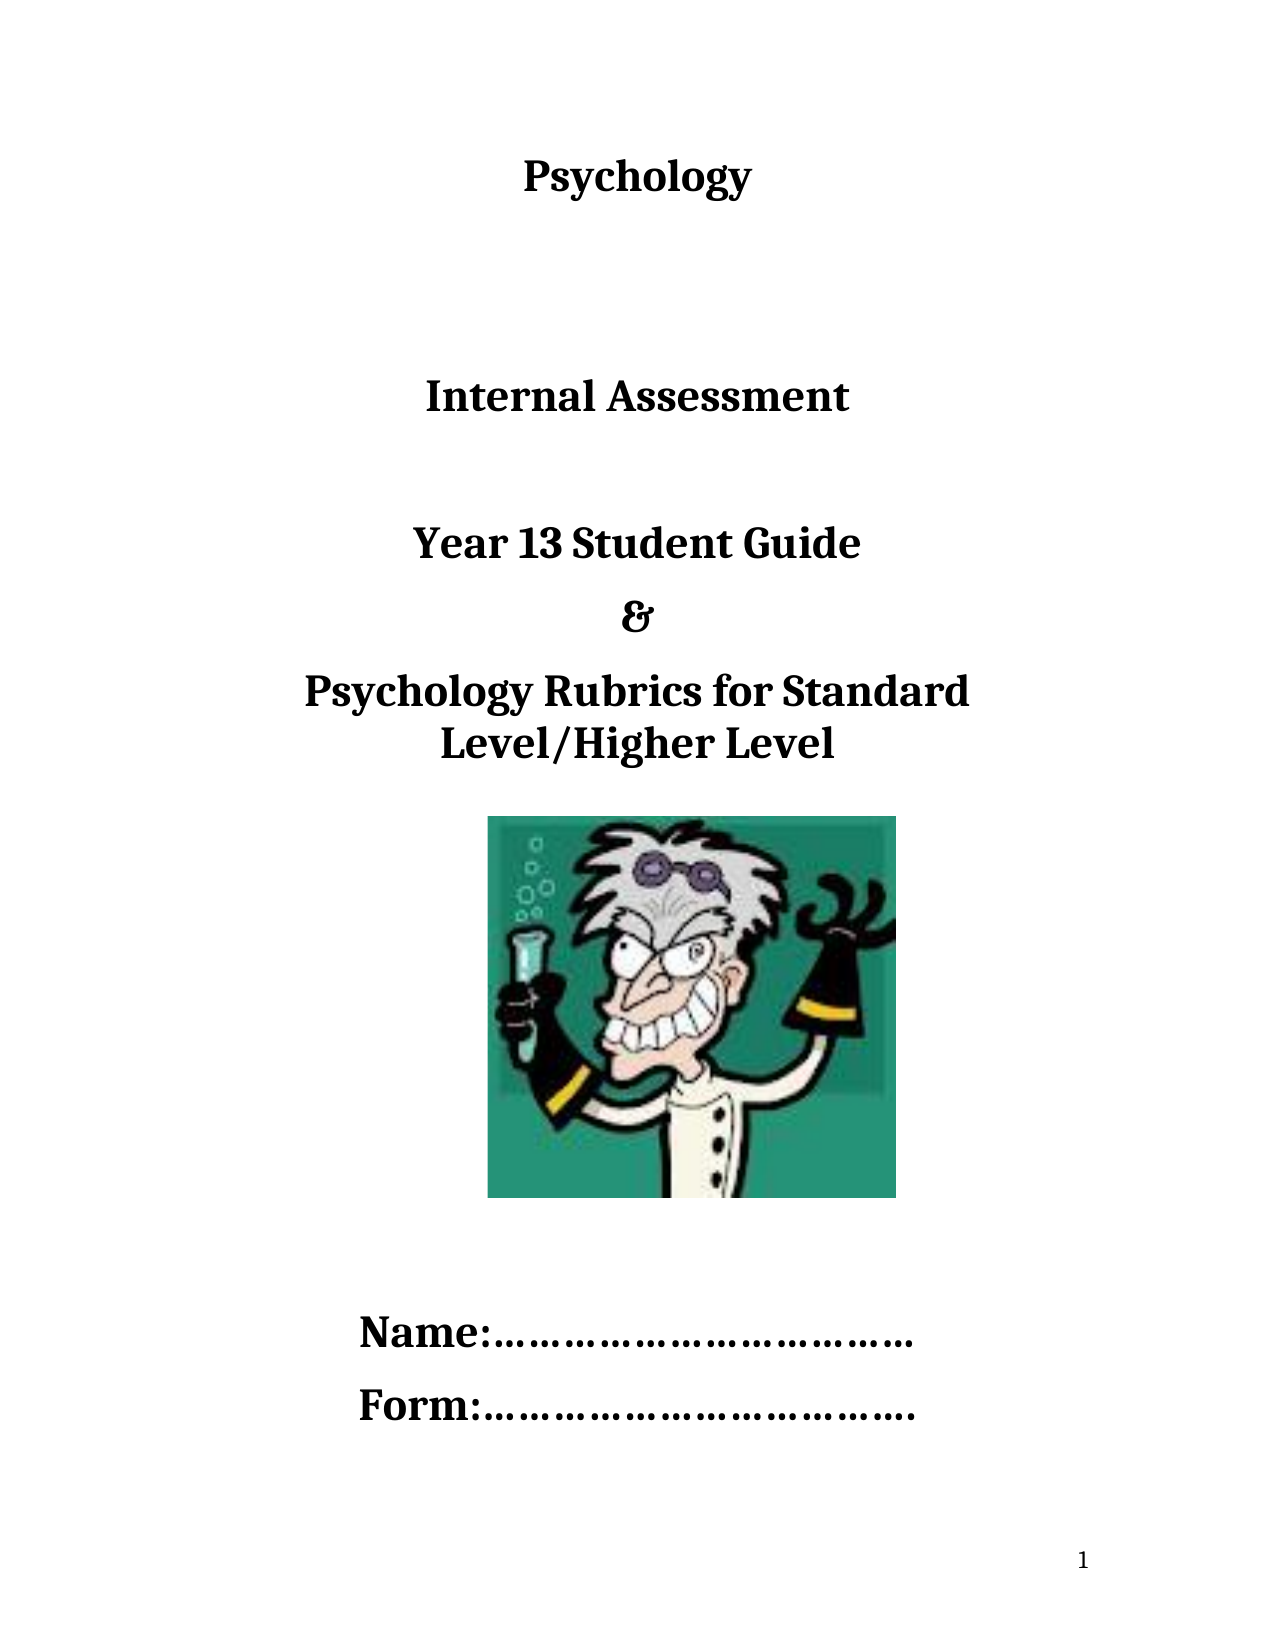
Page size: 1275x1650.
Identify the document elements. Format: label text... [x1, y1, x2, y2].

text & [187, 591, 1087, 644]
picture [487, 816, 896, 1195]
text Year 13 Student Guide [187, 518, 1087, 570]
text Internal Assessment [187, 371, 1087, 423]
text Psychology [187, 150, 1087, 203]
text Form:………………………………. [187, 1379, 1087, 1432]
text Psychology Rubrics for Standard Level/Higher Level [187, 665, 1087, 770]
text Name:……………………………… [187, 1306, 1087, 1358]
